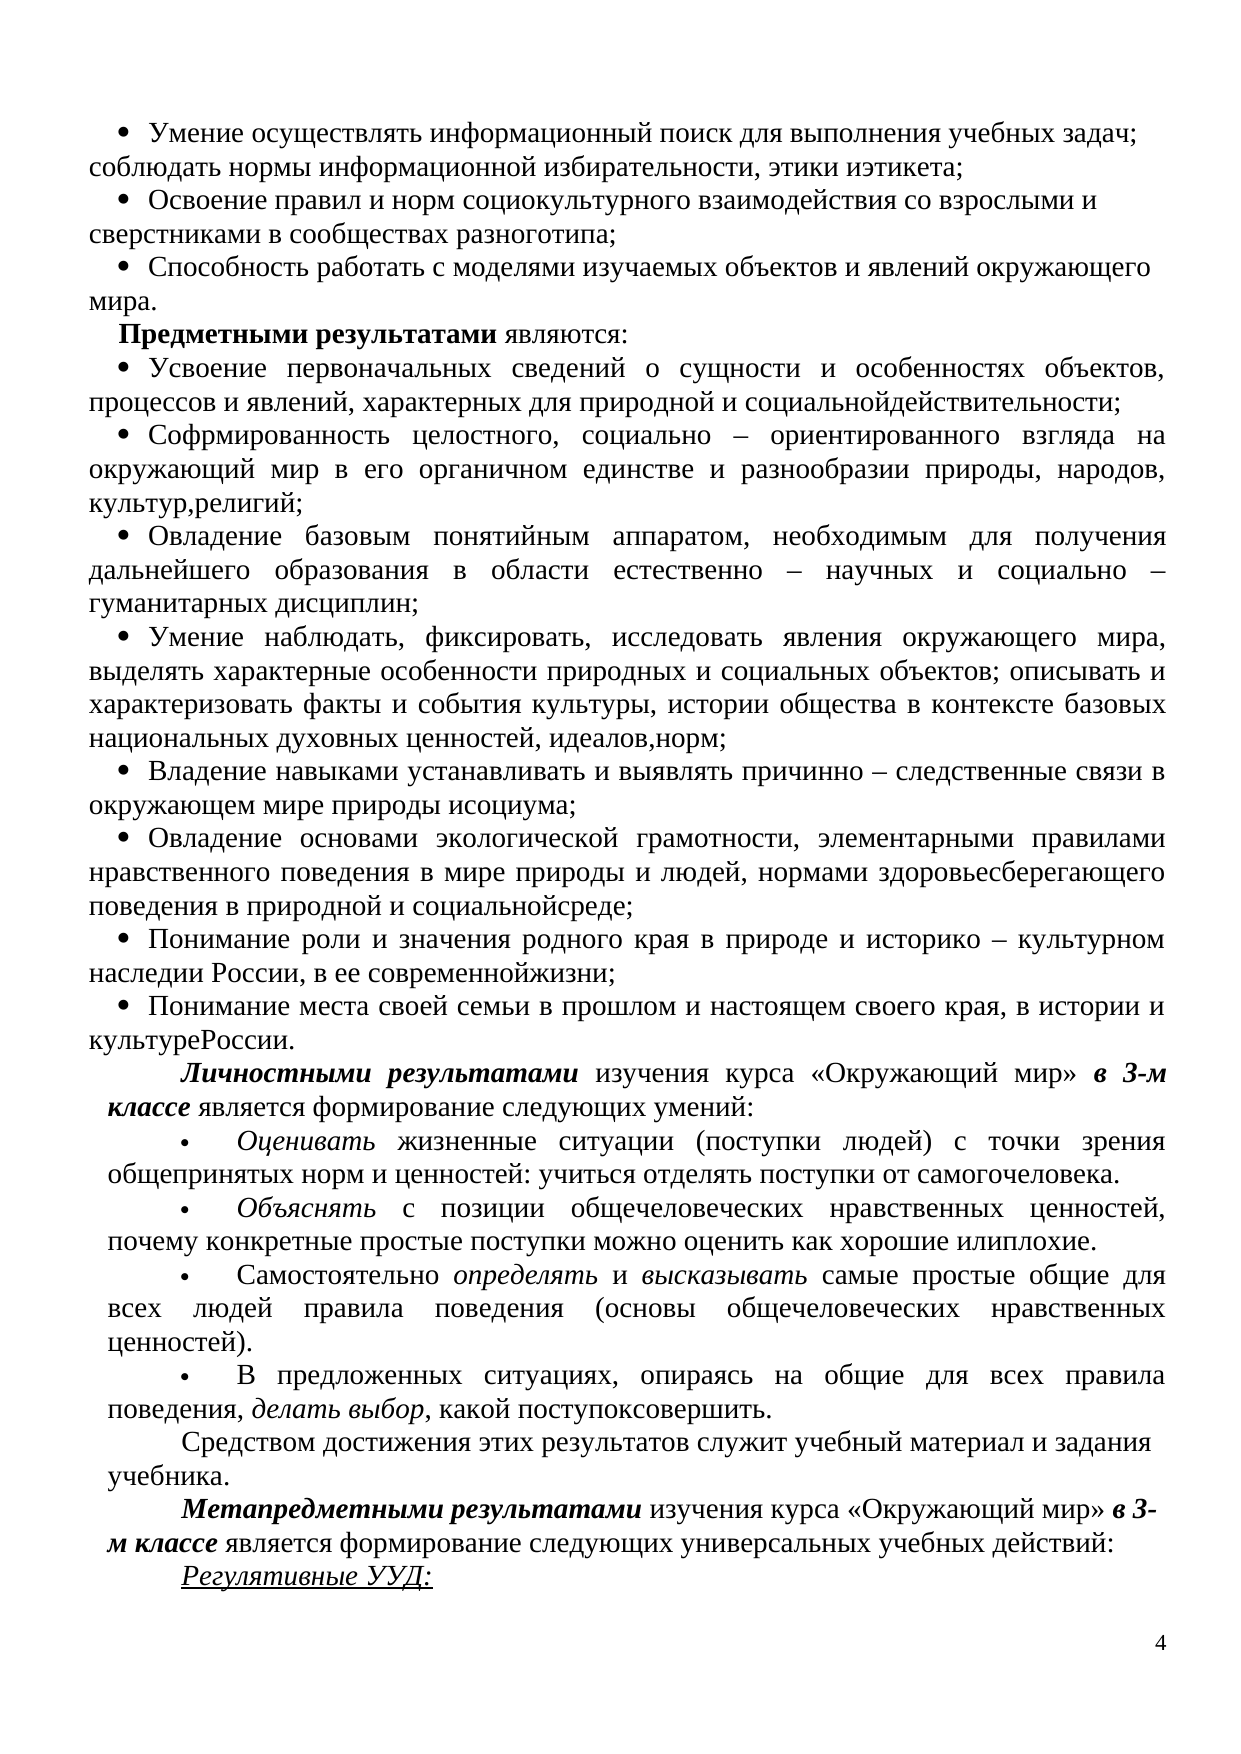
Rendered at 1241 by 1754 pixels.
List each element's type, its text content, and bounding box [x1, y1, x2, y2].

list Оценивать жизненные ситуации (поступки людей) с точки зрения общепринятых норм и ценностей: учиться отделять поступки от самогочеловека. [107, 1123, 1166, 1190]
list Самостоятельно определять и высказывать самые простые общие для всех людей правила поведения (основы общечеловеческих нравственных ценностей). [107, 1257, 1167, 1357]
list В предложенных ситуациях, опираясь на общие для всех правила поведения, делать выбор, какой поступоксовершить. [107, 1357, 1166, 1424]
list Освоение правил и норм социокультурного взаимодействия со взрослыми и сверстниками в сообществах разноготипа; [89, 182, 1166, 249]
list Понимание роли и значения родного края в природе и историко – культурном наследии России, в ее современнойжизни; [89, 921, 1167, 988]
list Умение наблюдать, фиксировать, исследовать явления окружающего мира, выделять характерные особенности природных и социальных объектов; описывать и характеризовать факты и события культуры, истории общества в контексте базовых национальных духовных ценностей, идеалов,норм; [89, 619, 1167, 753]
list Понимание места своей семьи в прошлом и настоящем своего края, в истории и культуреРоссии. [89, 988, 1166, 1056]
list Овладение основами экологической грамотности, элементарными правилами нравственного поведения в мире природы и людей, нормами здоровьесберегающего поведения в природной и социальнойсреде; [89, 820, 1166, 921]
list Овладение базовым понятийным аппаратом, необходимым для получения дальнейшего образования в области естественно – научных и социально – гуманитарных дисциплин; [89, 518, 1167, 619]
text Личностными результатами изучения курса «Окружающий мир» в 3-м классе является формирование следующих умений: [107, 1056, 1167, 1123]
text Предметными результатами являются: [118, 317, 1178, 350]
text Средством достижения этих результатов служит учебный материал и задания учебника. [107, 1424, 1178, 1492]
list Усвоение первоначальных сведений о сущности и особенностях объектов, процессов и явлений, характерных для природной и социальнойдействительности; [89, 350, 1166, 417]
text Метапредметными результатами изучения курса «Окружающий мир» в 3- м классе является формирование следующих универсальных учебных действий: [107, 1492, 1174, 1559]
text Регулятивные УУД: [181, 1559, 1178, 1592]
list Объяснять с позиции общечеловеческих нравственных ценностей, почему конкретные простые поступки можно оценить как хорошие илиплохие. [107, 1190, 1167, 1257]
list Софрмированность целостного, социально – ориентированного взгляда на окружающий мир в его органичном единстве и разнообразии природы, народов, культур,религий; [89, 417, 1167, 518]
list Способность работать с моделями изучаемых объектов и явлений окружающего мира. [89, 249, 1166, 317]
list Владение навыками устанавливать и выявлять причинно – следственные связи в окружающем мире природы исоциума; [89, 753, 1167, 820]
list Умение осуществлять информационный поиск для выполнения учебных задач; соблюдать нормы информационной избирательности, этики иэтикета; [89, 115, 1166, 182]
